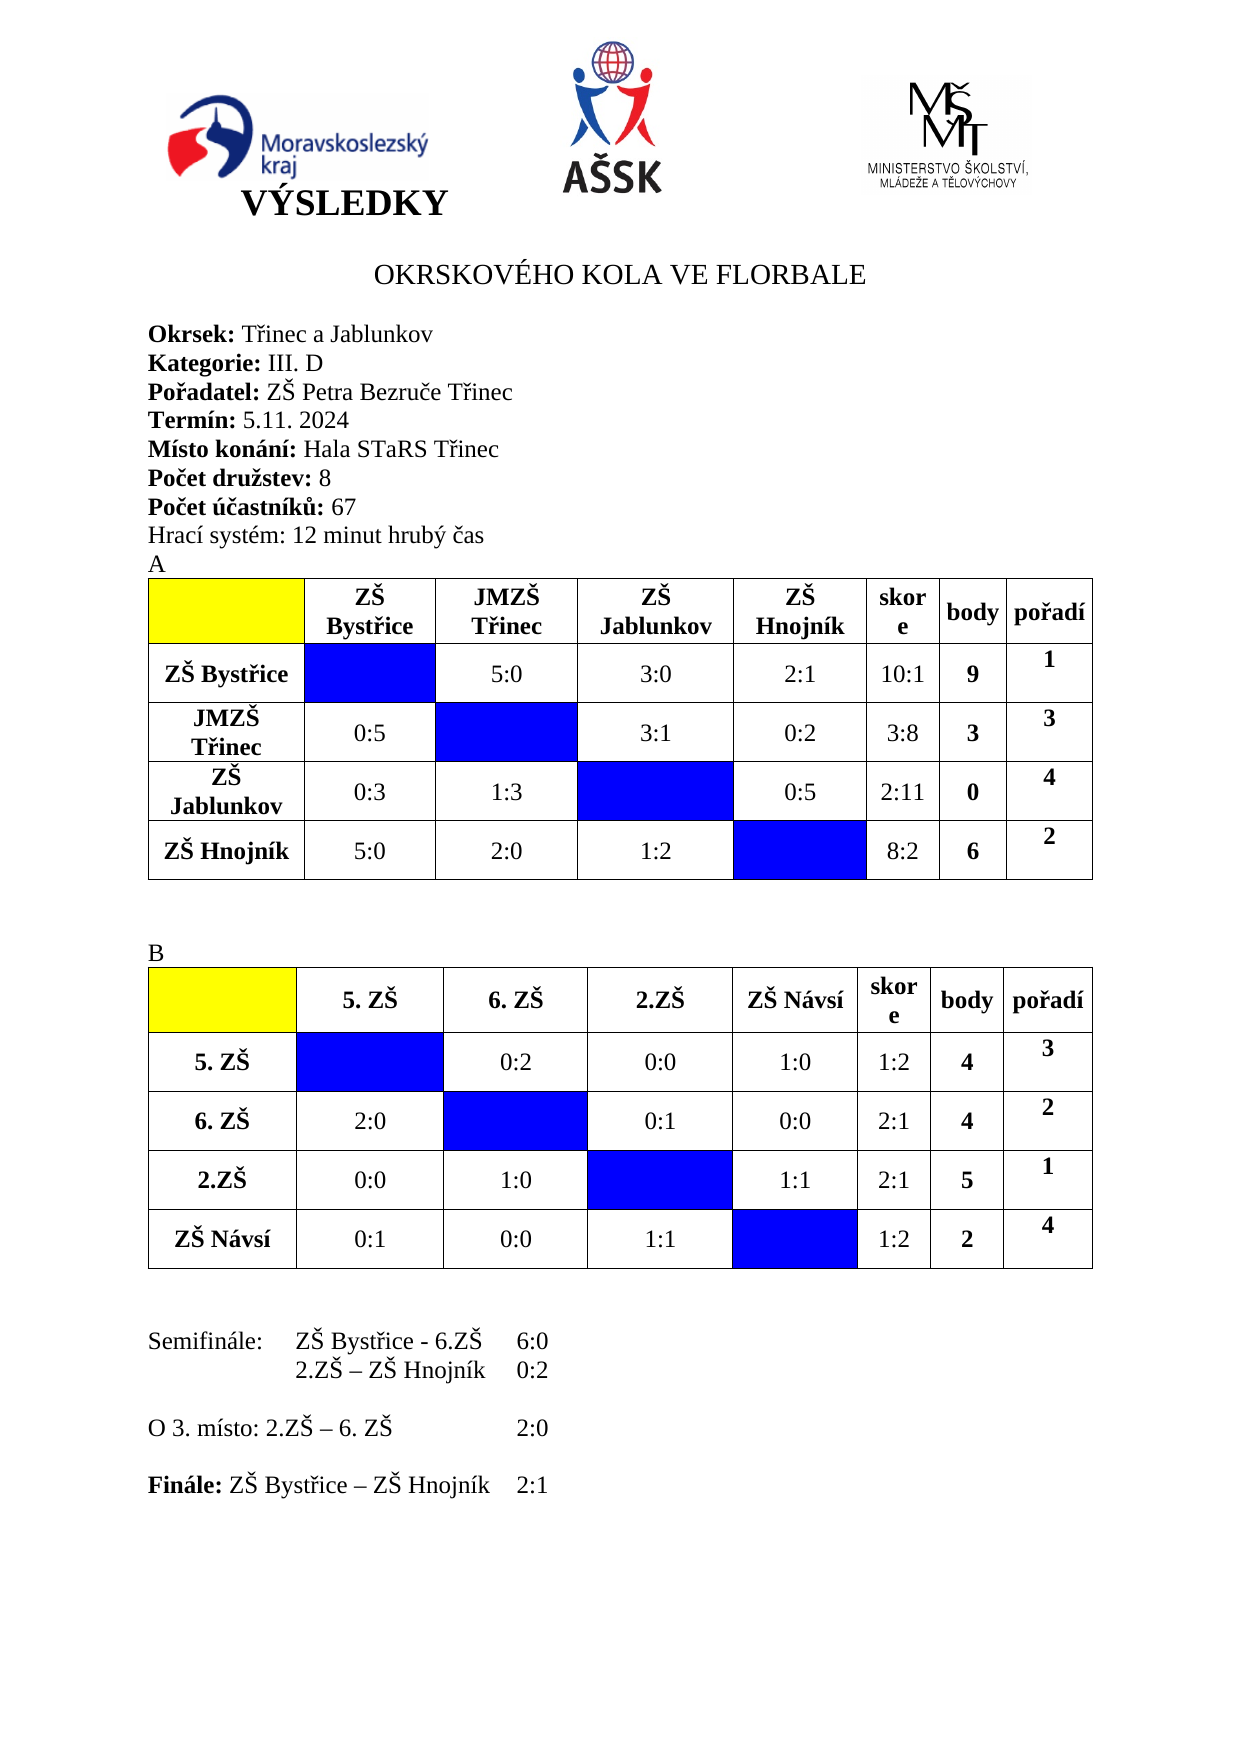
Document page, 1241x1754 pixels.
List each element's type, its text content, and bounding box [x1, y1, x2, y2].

table_cell 0 [940, 762, 1006, 820]
table_cell [305, 644, 435, 702]
table_cell 8:2 [867, 821, 939, 879]
title Okrsek: Třinec a Jablunkov [148, 319, 1093, 348]
table_cell ZŠ Bystřice [149, 644, 304, 702]
table_cell 6 [940, 821, 1006, 879]
text Počet účastníků: 67 [148, 492, 1093, 521]
table_cell 3:1 [578, 703, 733, 761]
table_cell 0:1 [588, 1092, 732, 1150]
text O 3. místo: 2.ZŠ – 6. ZŠ 2:0 [148, 1413, 1093, 1441]
title OKRSKOVÉHO KOLA VE FLORBALE [148, 257, 1093, 291]
table_cell 5:0 [305, 821, 435, 879]
table_cell 4 [1007, 762, 1092, 820]
table_header ZŠ Hnojník [734, 579, 866, 643]
table_cell 2:11 [867, 762, 939, 820]
text B [148, 938, 1093, 967]
table_cell 3:0 [578, 644, 733, 702]
table_header body [940, 579, 1006, 643]
table_cell [588, 1151, 732, 1209]
table_header 6. ZŠ [444, 968, 587, 1032]
table_header ZŠ Bystřice [305, 579, 435, 643]
table_header pořadí [1007, 579, 1092, 643]
table_cell [734, 821, 866, 879]
table_cell 2:1 [858, 1151, 930, 1209]
table_cell 2 [1004, 1092, 1092, 1150]
table_header ZŠ Jablunkov [578, 579, 733, 643]
text Semifinále: ZŠ Bystřice - 6.ZŠ 6:0 [148, 1326, 1093, 1355]
table_cell 2:1 [858, 1092, 930, 1150]
table_cell 3 [940, 703, 1006, 761]
table_cell 6. ZŠ [149, 1092, 296, 1150]
table_cell ZŠ Návsí [149, 1210, 296, 1268]
table_header skore [867, 579, 939, 643]
picture [860, 75, 1032, 194]
table_cell 2 [1007, 821, 1092, 879]
table_cell 0:3 [305, 762, 435, 820]
table_cell 0:0 [733, 1092, 857, 1150]
table_cell 4 [1004, 1210, 1092, 1268]
table_cell 1:0 [733, 1033, 857, 1091]
table_cell 1:2 [858, 1033, 930, 1091]
table_cell 1 [1004, 1151, 1092, 1209]
table_cell 2.ZŠ [149, 1151, 296, 1209]
table_cell 3 [1004, 1033, 1092, 1091]
table_cell 1:1 [733, 1151, 857, 1209]
table_header [149, 579, 304, 643]
table_cell 0:1 [297, 1210, 443, 1268]
table_cell 3:8 [867, 703, 939, 761]
table_cell 0:5 [305, 703, 435, 761]
table_header pořadí [1004, 968, 1092, 1032]
table_cell [436, 703, 577, 761]
table_cell 2:0 [436, 821, 577, 879]
table_cell JMZŠ Třinec [149, 703, 304, 761]
table_header 5. ZŠ [297, 968, 443, 1032]
table_cell 0:0 [444, 1210, 587, 1268]
title Kategorie: III. D [148, 348, 1093, 377]
table_cell 3 [1007, 703, 1092, 761]
title VÝSLEDKY [148, 156, 1093, 223]
table_header [149, 968, 296, 1032]
table_header body [931, 968, 1003, 1032]
table_cell 1:2 [858, 1210, 930, 1268]
text A [148, 549, 1093, 578]
table_header skore [858, 968, 930, 1032]
table_cell 1:1 [588, 1210, 732, 1268]
table_cell 1:3 [436, 762, 577, 820]
text Hrací systém: 12 minut hrubý čas [148, 521, 1093, 549]
table_cell 0:0 [588, 1033, 732, 1091]
table_header JMZŠ Třinec [436, 579, 577, 643]
title Pořadatel: ZŠ Petra Bezruče Třinec [148, 377, 1093, 406]
table_cell 2:1 [734, 644, 866, 702]
table_cell [578, 762, 733, 820]
table_cell [297, 1033, 443, 1091]
text Místo konání: Hala STaRS Třinec [148, 434, 1093, 463]
table_cell 2:0 [297, 1092, 443, 1150]
table_cell ZŠ Hnojník [149, 821, 304, 879]
table_cell [733, 1210, 857, 1268]
table_cell 5 [931, 1151, 1003, 1209]
table_cell 1:2 [578, 821, 733, 879]
table_cell 1 [1007, 644, 1092, 702]
table_cell 4 [931, 1033, 1003, 1091]
table_cell [444, 1092, 587, 1150]
table_cell 0:0 [297, 1151, 443, 1209]
table_cell ZŠ Jablunkov [149, 762, 304, 820]
table_cell 9 [940, 644, 1006, 702]
text Počet družstev: 8 [148, 463, 1093, 492]
title Termín: 5.11. 2024 [148, 406, 1093, 434]
picture [560, 37, 664, 197]
table_cell 2 [931, 1210, 1003, 1268]
text Finále: ZŠ Bystřice – ZŠ Hnojník 2:1 [148, 1470, 1093, 1499]
table_cell 5:0 [436, 644, 577, 702]
table_cell 0:2 [734, 703, 866, 761]
table_header 2.ZŠ [588, 968, 732, 1032]
table_header ZŠ Návsí [733, 968, 857, 1032]
table_cell 0:2 [444, 1033, 587, 1091]
text 2.ZŠ – ZŠ Hnojník 0:2 [148, 1355, 1093, 1384]
table_cell 4 [931, 1092, 1003, 1150]
table_cell 5. ZŠ [149, 1033, 296, 1091]
table_cell 10:1 [867, 644, 939, 702]
table_cell 0:5 [734, 762, 866, 820]
table_cell 1:0 [444, 1151, 587, 1209]
